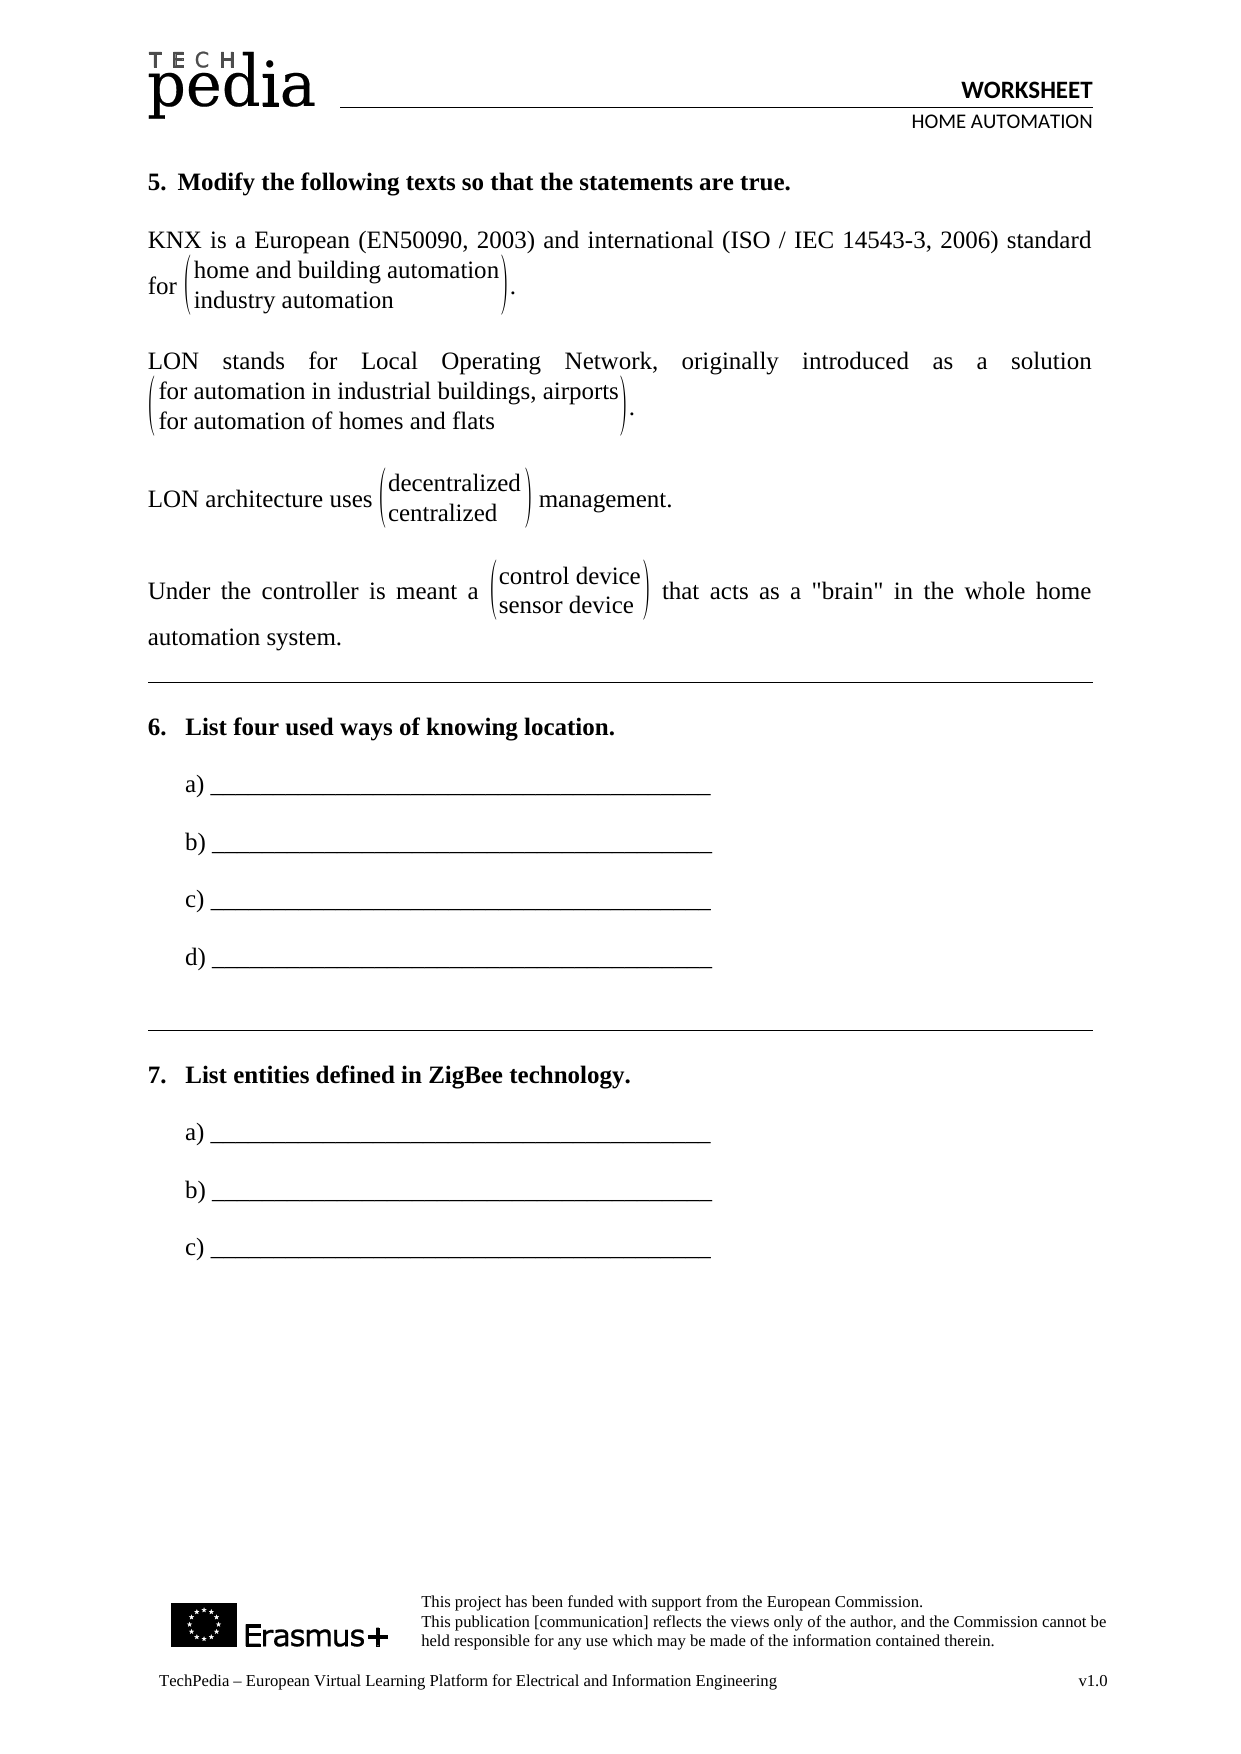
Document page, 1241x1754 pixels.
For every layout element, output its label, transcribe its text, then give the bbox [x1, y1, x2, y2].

list a) ________________________________________ [185, 769, 1093, 798]
text Modify the following texts so that the statements are true. [148, 167, 1093, 196]
list d) ________________________________________ [185, 942, 1093, 971]
text Under the controller is meant a that acts as a "brain" in the whole home automation system. [148, 559, 1093, 651]
text List four used ways of knowing location. [148, 712, 1093, 741]
text LON architecture uses management. [148, 467, 1093, 530]
list b) ________________________________________ [185, 1175, 1093, 1204]
text LON stands for Local Operating Network, originally introduced as a solution . [148, 346, 1093, 438]
list c) ________________________________________ [185, 1232, 1093, 1261]
list a) ________________________________________ [185, 1117, 1093, 1146]
text KNX is a European (EN50090, 2003) and international (ISO / IEC 14543-3, 2006) standard for . [148, 225, 1093, 317]
list b) ________________________________________ [185, 827, 1093, 856]
list c) ________________________________________ [185, 884, 1093, 913]
text List entities defined in ZigBee technology. [148, 1060, 1093, 1089]
